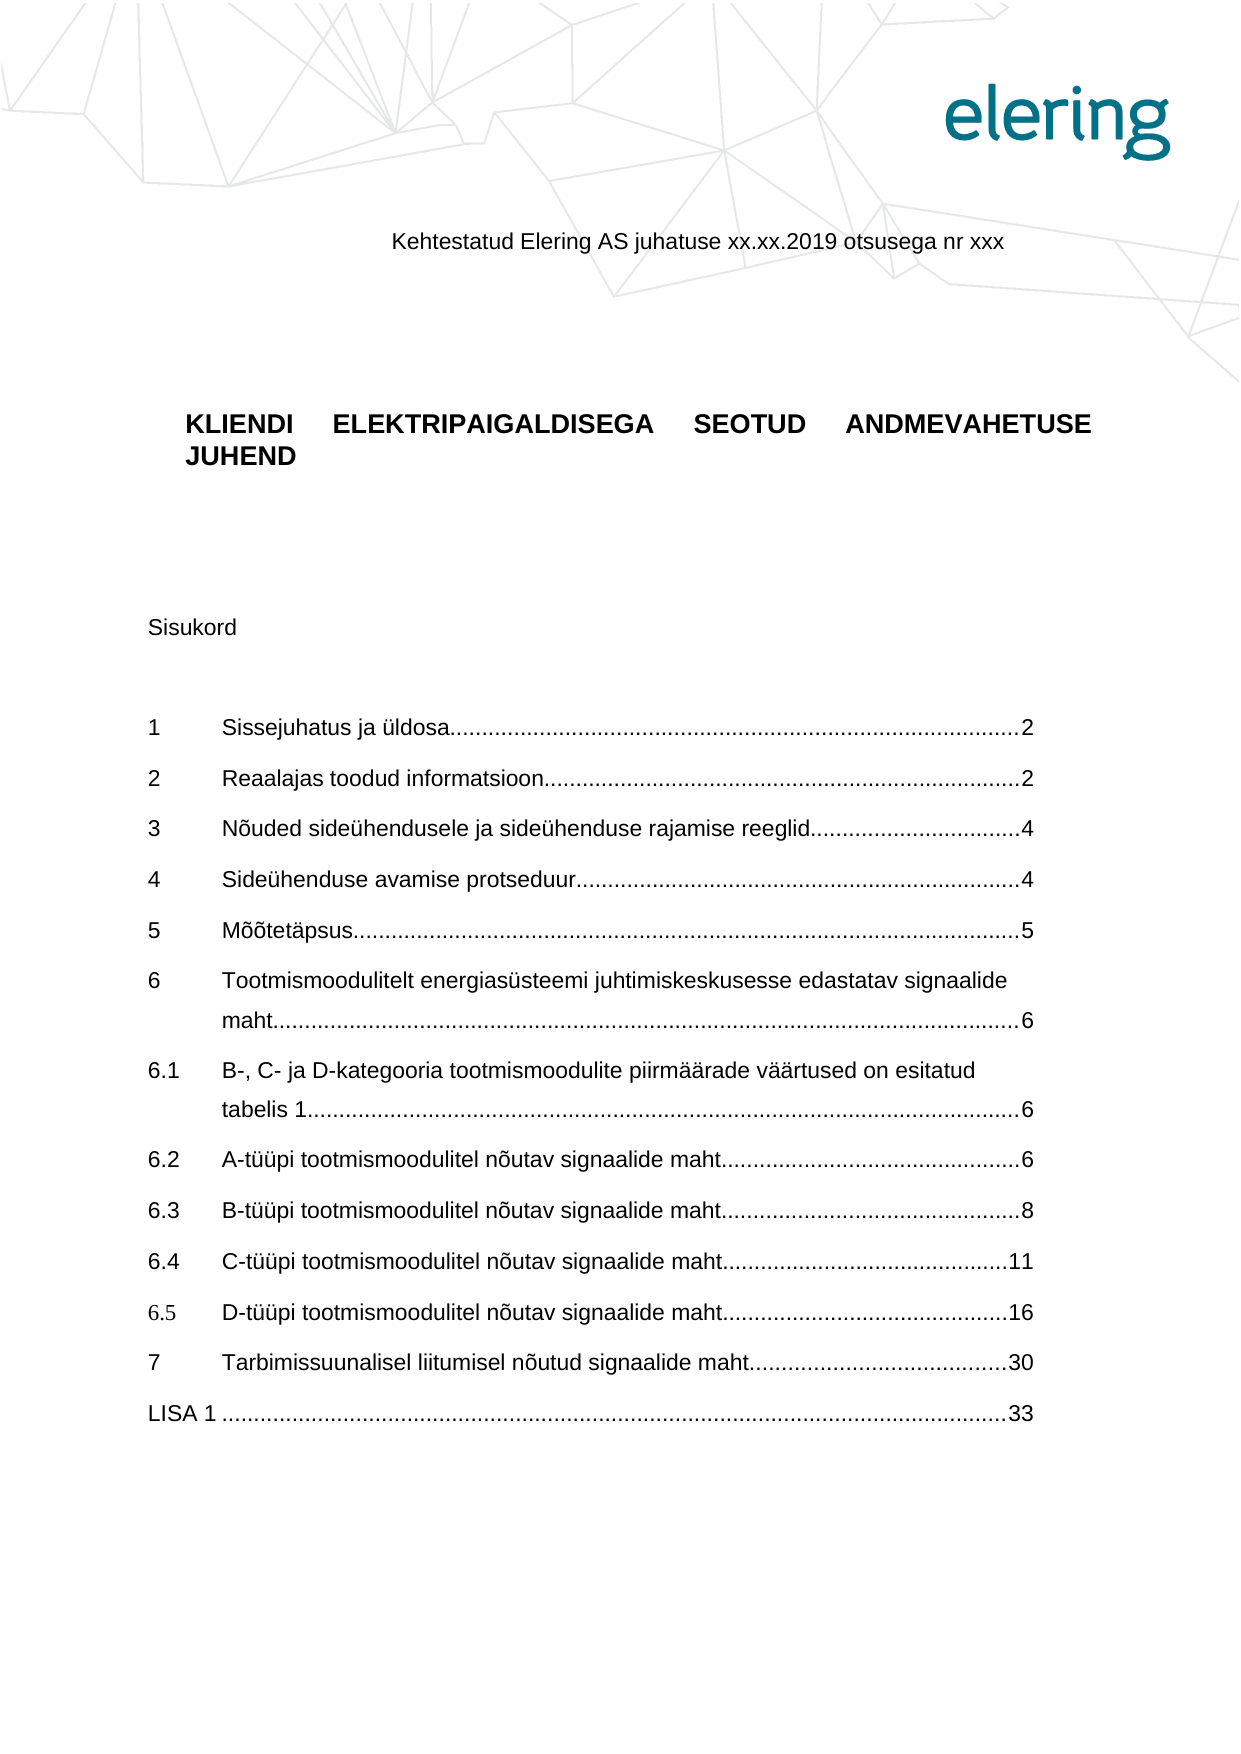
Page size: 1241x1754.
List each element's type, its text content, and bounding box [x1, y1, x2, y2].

picture [1, 2, 1239, 444]
subtitle Kehtestatud Elering AS juhatuse xx.xx.2019 otsusega nr xxx [192, 228, 1004, 254]
list KLIENDI ELEKTRIPAIGALDISEGA SEOTUD ANDMEVAHETUSE JUHEND [185, 408, 1092, 471]
